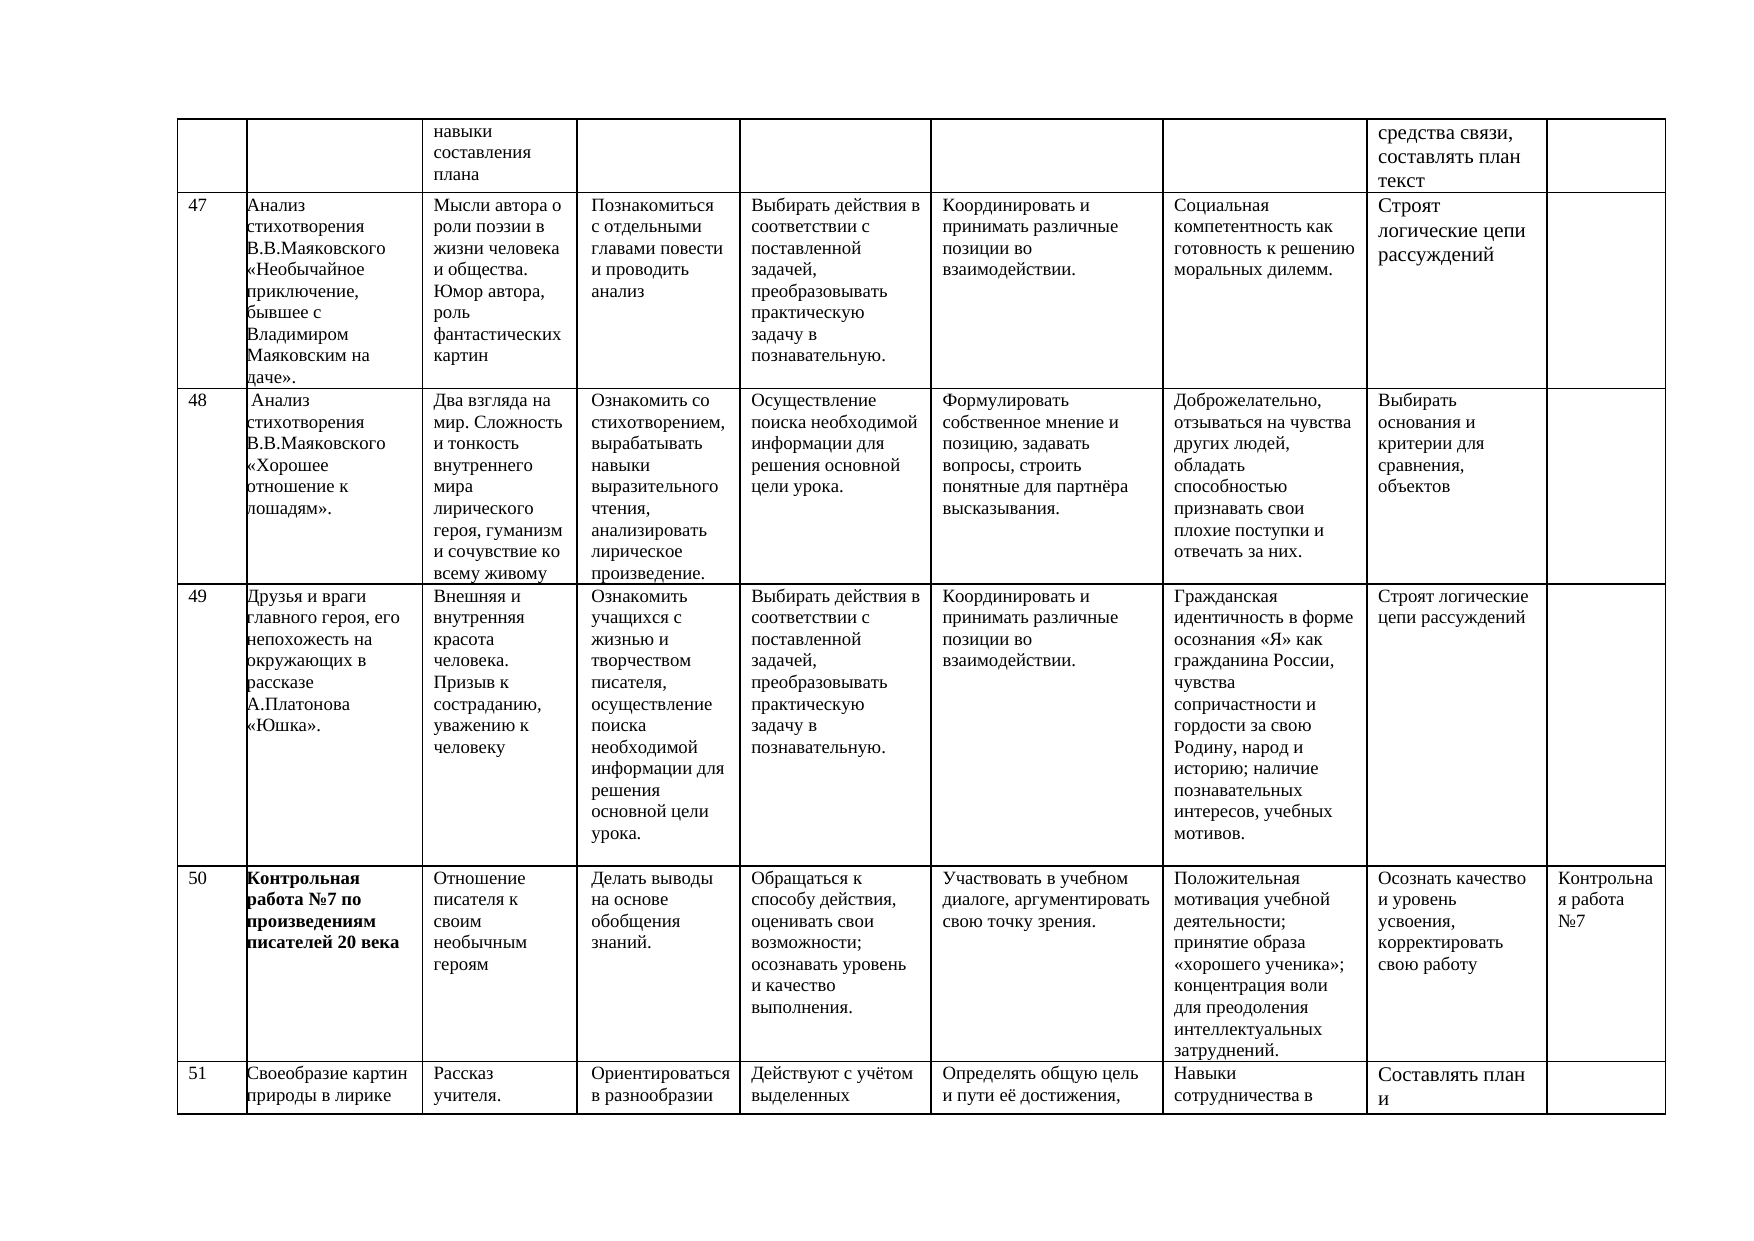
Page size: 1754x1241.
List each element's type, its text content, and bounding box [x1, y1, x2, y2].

table_cell Анализ стихотворения В.В.Маяковского «Хорошее отношение к лошадям». [248, 389, 422, 583]
table_cell Доброжелательно, отзываться на чувства других людей, обладать способностью признавать свои плохие поступки и отвечать за них. [1164, 389, 1366, 583]
table_cell Формулировать собственное мнение и позицию, задавать вопросы, строить понятные для партнёра высказывания. [932, 389, 1162, 583]
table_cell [423, 1062, 576, 1113]
table_cell Осуществление поиска необходимой информации для решения основной цели урока. [741, 389, 930, 583]
table_cell 51 [178, 1062, 246, 1113]
table_cell [1548, 389, 1665, 583]
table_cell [932, 120, 1162, 192]
table_cell Анализ стихотворения В.В.Маяковского «Необычайное приключение, бывшее с Владимиром Маяковским на даче». [248, 193, 422, 387]
table_cell Отношение писателя к своим необычным героям [423, 867, 576, 1061]
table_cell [932, 1062, 1162, 1113]
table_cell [741, 1062, 930, 1113]
table_cell Выбирать действия в соответствии с поставленной задачей, преобразовывать практическую задачу в познавательную. [741, 193, 930, 387]
table_cell Осознать качество и уровень усвоения, корректировать свою работу [1368, 867, 1546, 1061]
table_cell Делать выводы на основе обобщения знаний. [578, 867, 739, 1061]
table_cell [578, 1062, 739, 1113]
table_cell [1548, 193, 1665, 387]
table_cell Внешняя и внутренняя красота человека. Призыв к состраданию, уважению к человеку [423, 585, 576, 865]
table_cell Гражданская идентичность в форме осознания «Я» как гражданина России, чувства сопричастности и гордости за свою Родину, народ и историю; наличие познавательных интересов, учебных мотивов. [1164, 585, 1366, 865]
table_cell Познакомиться с отдельными главами повести и проводить анализ [578, 193, 739, 387]
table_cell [1368, 120, 1546, 192]
table_cell Ознакомить со стихотворением, вырабатывать навыки выразительного чтения, анализировать лирическое произведение. [578, 389, 739, 583]
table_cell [1164, 120, 1366, 192]
table_cell Выбирать действия в соответствии с поставленной задачей, преобразовывать практическую задачу в познавательную. [741, 585, 930, 865]
table_cell Строят логические цепи рассуждений [1368, 585, 1546, 865]
table_cell [1548, 1062, 1665, 1113]
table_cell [1164, 1062, 1366, 1113]
table_cell Обращаться к способу действия, оценивать свои возможности; осознавать уровень и качество выполнения. [741, 867, 930, 1061]
table_cell Положительная мотивация учебной деятельности; принятие образа «хорошего ученика»; концентрация воли для преодоления интеллектуальных затруднений. [1164, 867, 1366, 1061]
table_cell [1548, 120, 1665, 192]
table_cell Строят логические цепи рассуждений [1368, 193, 1546, 387]
table_cell 49 [178, 585, 246, 865]
table_cell Участвовать в учебном диалоге, аргументировать свою точку зрения. [932, 867, 1162, 1061]
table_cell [1368, 1062, 1546, 1113]
table_cell 50 [178, 867, 246, 1061]
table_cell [248, 1062, 422, 1113]
table_cell Координировать и принимать различные позиции во взаимодействии. [932, 193, 1162, 387]
table_cell 47 [178, 193, 246, 387]
table_cell [1548, 585, 1665, 865]
table_cell Ознакомить учащихся с жизнью и творчеством писателя, осуществление поиска необходимой информации для решения основной цели урока. [578, 585, 739, 865]
table_cell Координировать и принимать различные позиции во взаимодействии. [932, 585, 1162, 865]
table_cell Контрольная работа №7 [1548, 867, 1665, 1061]
table_cell Выбирать основания и критерии для сравнения, объектов [1368, 389, 1546, 583]
table_cell Друзья и враги главного героя, его непохожесть на окружающих в рассказе А.Платонова «Юшка». [248, 585, 422, 865]
table_cell Контрольная работа №7 по произведениям писателей 20 века [248, 867, 422, 1061]
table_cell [741, 120, 930, 192]
table_cell Два взгляда на мир. Сложность и тонкость внутреннего мира лирического героя, гуманизм и сочувствие ко всему живому [423, 389, 576, 583]
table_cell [578, 120, 739, 192]
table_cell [423, 120, 576, 192]
table_cell 48 [178, 389, 246, 583]
table_cell 46 [178, 120, 246, 192]
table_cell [248, 120, 422, 192]
table_cell Мысли автора о роли поэзии в жизни человека и общества. Юмор автора, роль фантастических картин [423, 193, 576, 387]
table_cell Социальная компетентность как готовность к решению моральных дилемм. [1164, 193, 1366, 387]
